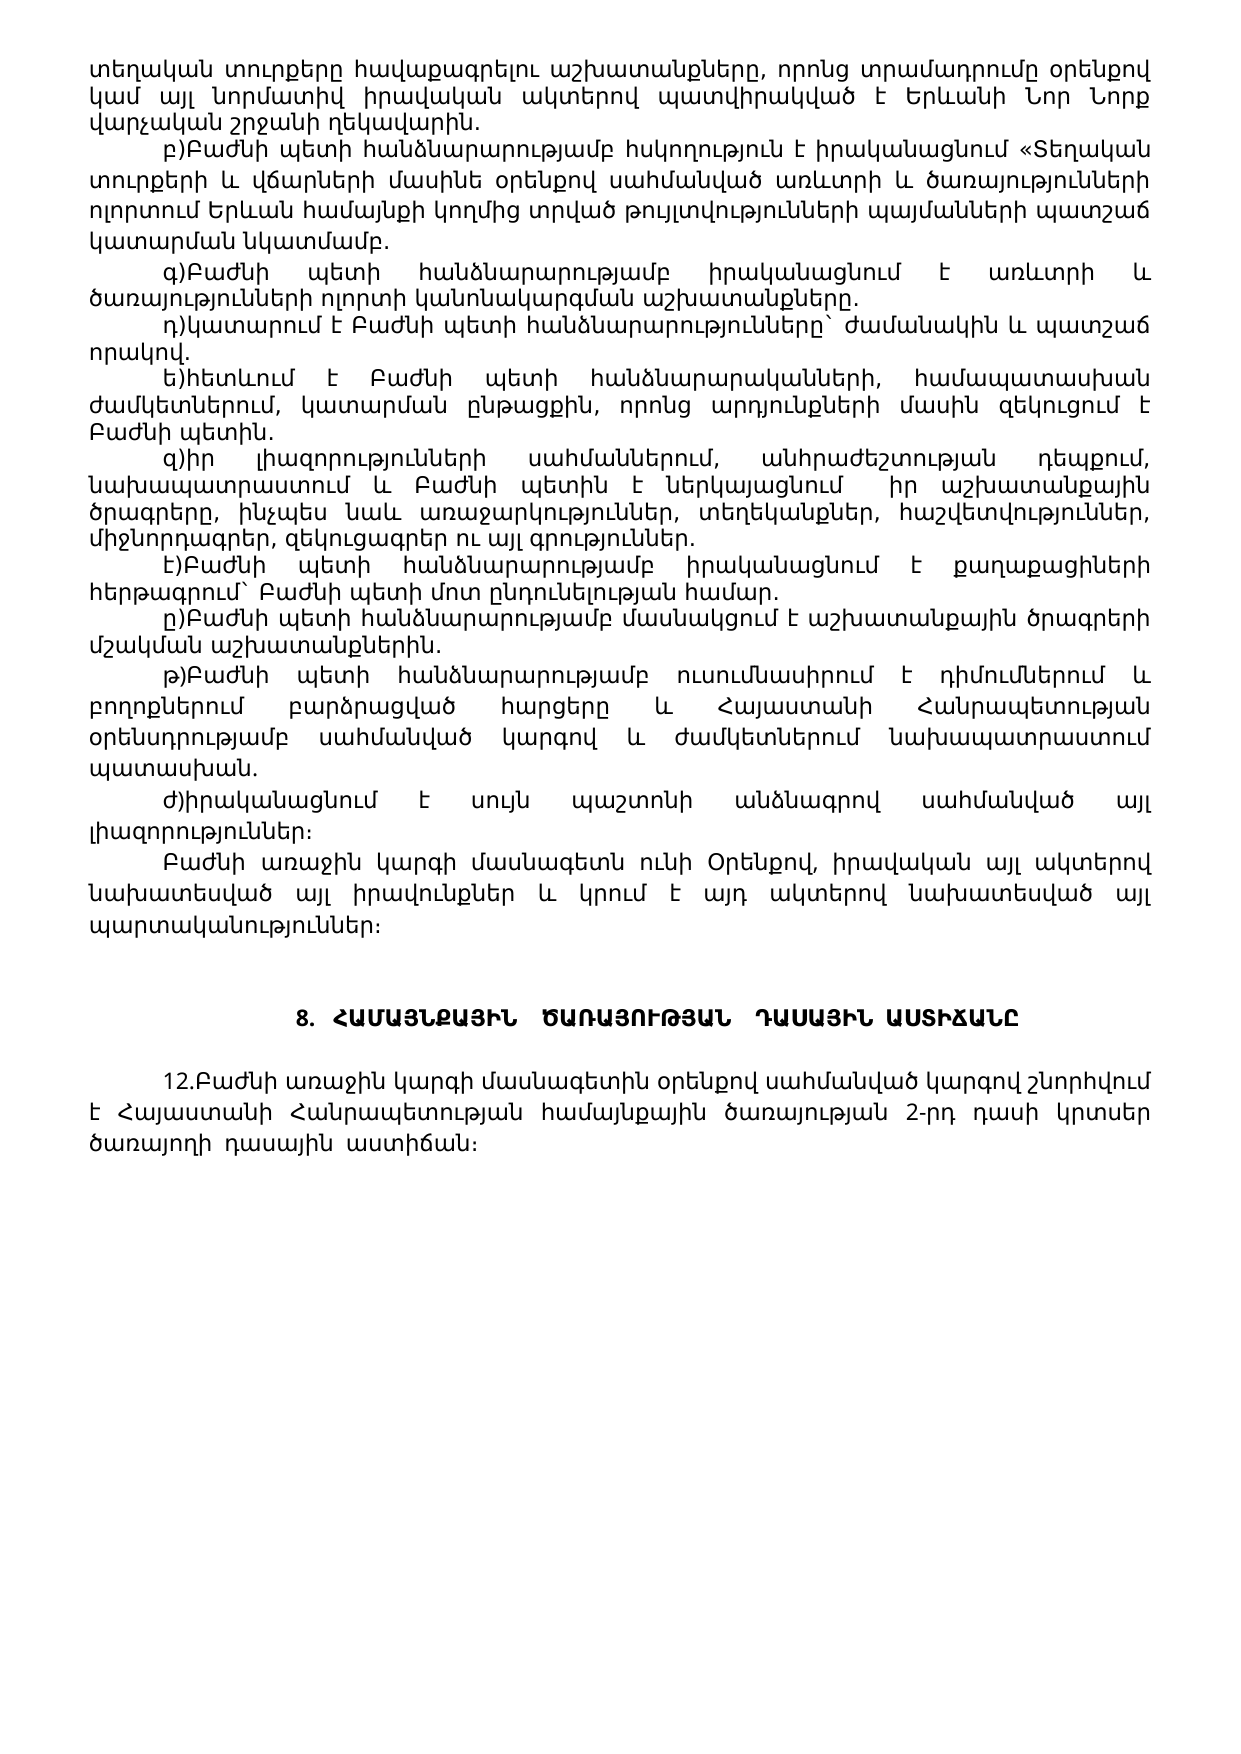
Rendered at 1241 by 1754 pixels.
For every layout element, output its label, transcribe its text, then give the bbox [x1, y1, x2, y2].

text ը)Բաժնի պետի հանձնարարությամբ մասնակցում է աշխատանքային ծրագրերի մշակման աշխատանքներին. [89, 605, 1152, 659]
text է)Բաժնի պետի հանձնարարությամբ իրականացնում է քաղաքացիների հերթագրում` Բաժնի պետի մոտ ընդունելության համար. [89, 552, 1152, 605]
text զ)իր լիազորությունների սահմաններում, անհրաժեշտության դեպքում, նախապատրաստում և Բաժնի պետին է ներկայացնում իր աշխատանքային ծրագրերը, ինչպես նաև առաջարկություններ, տեղեկանքներ, հաշվետվություններ, միջնորդագրեր, զեկուցագրեր ու այլ գրություններ. [89, 445, 1152, 552]
text դ)կատարում է Բաժնի պետի հանձնարարությունները` ժամանակին և պատշաճ որակով. [89, 312, 1152, 365]
text Բաժնի առաջին կարգի մասնագետն ունի Օրենքով, իրավական այլ ակտերով նախատեսված այլ իրավունքներ և կրում է այդ ակտերով նախատեսված այլ պարտականություններ։ [89, 846, 1152, 940]
list ՀԱՄԱՅՆՔԱՅԻՆ ԾԱՌԱՅՈՒԹՅԱՆ ԴԱՍԱՅԻՆ ԱՍՏԻՃԱՆԸ [164, 1002, 1152, 1034]
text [89, 56, 1152, 136]
text բ)Բաժնի պետի հանձնարարությամբ հսկողություն է իրականացնում «Տեղական տուրքերի և վճարների մասինե օրենքով սահմանված առևտրի և ծառայությունների ոլորտում Երևան համայնքի կողմից տրված թույլտվությունների պայմանների պատշաճ կատարման նկատմամբ. [89, 136, 1152, 255]
text թ)Բաժնի պետի հանձնարարությամբ ուսումնասիրում է դիմումներում և բողոքներում բարձրացված հարցերը և Հայաստանի Հանրապետության օրենսդրությամբ սահմանված կարգով և ժամկետներում նախապատրաստում պատասխան. [89, 659, 1152, 784]
text 12.Բաժնի առաջին կարգի մասնագետին օրենքով սահմանված կարգով շնորհվում է Հայաստանի Հանրապետության համայնքային ծառայության 2-րդ դասի կրտսեր ծառայողի դասային աստիճան։ [89, 1065, 1152, 1159]
text ժ)իրականացնում է սույն պաշտոնի անձնագրով սահմանված այլ լիազորություններ։ [89, 784, 1152, 846]
text ե)հետևում է Բաժնի պետի հանձնարարականների, համապատասխան ժամկետներում, կատարման ընթացքին, որոնց արդյունքների մասին զեկուցում է Բաժնի պետին. [89, 365, 1152, 445]
text գ)Բաժնի պետի հանձնարարությամբ իրականացնում է առևտրի և ծառայությունների ոլորտի կանոնակարգման աշխատանքները. [89, 259, 1152, 312]
